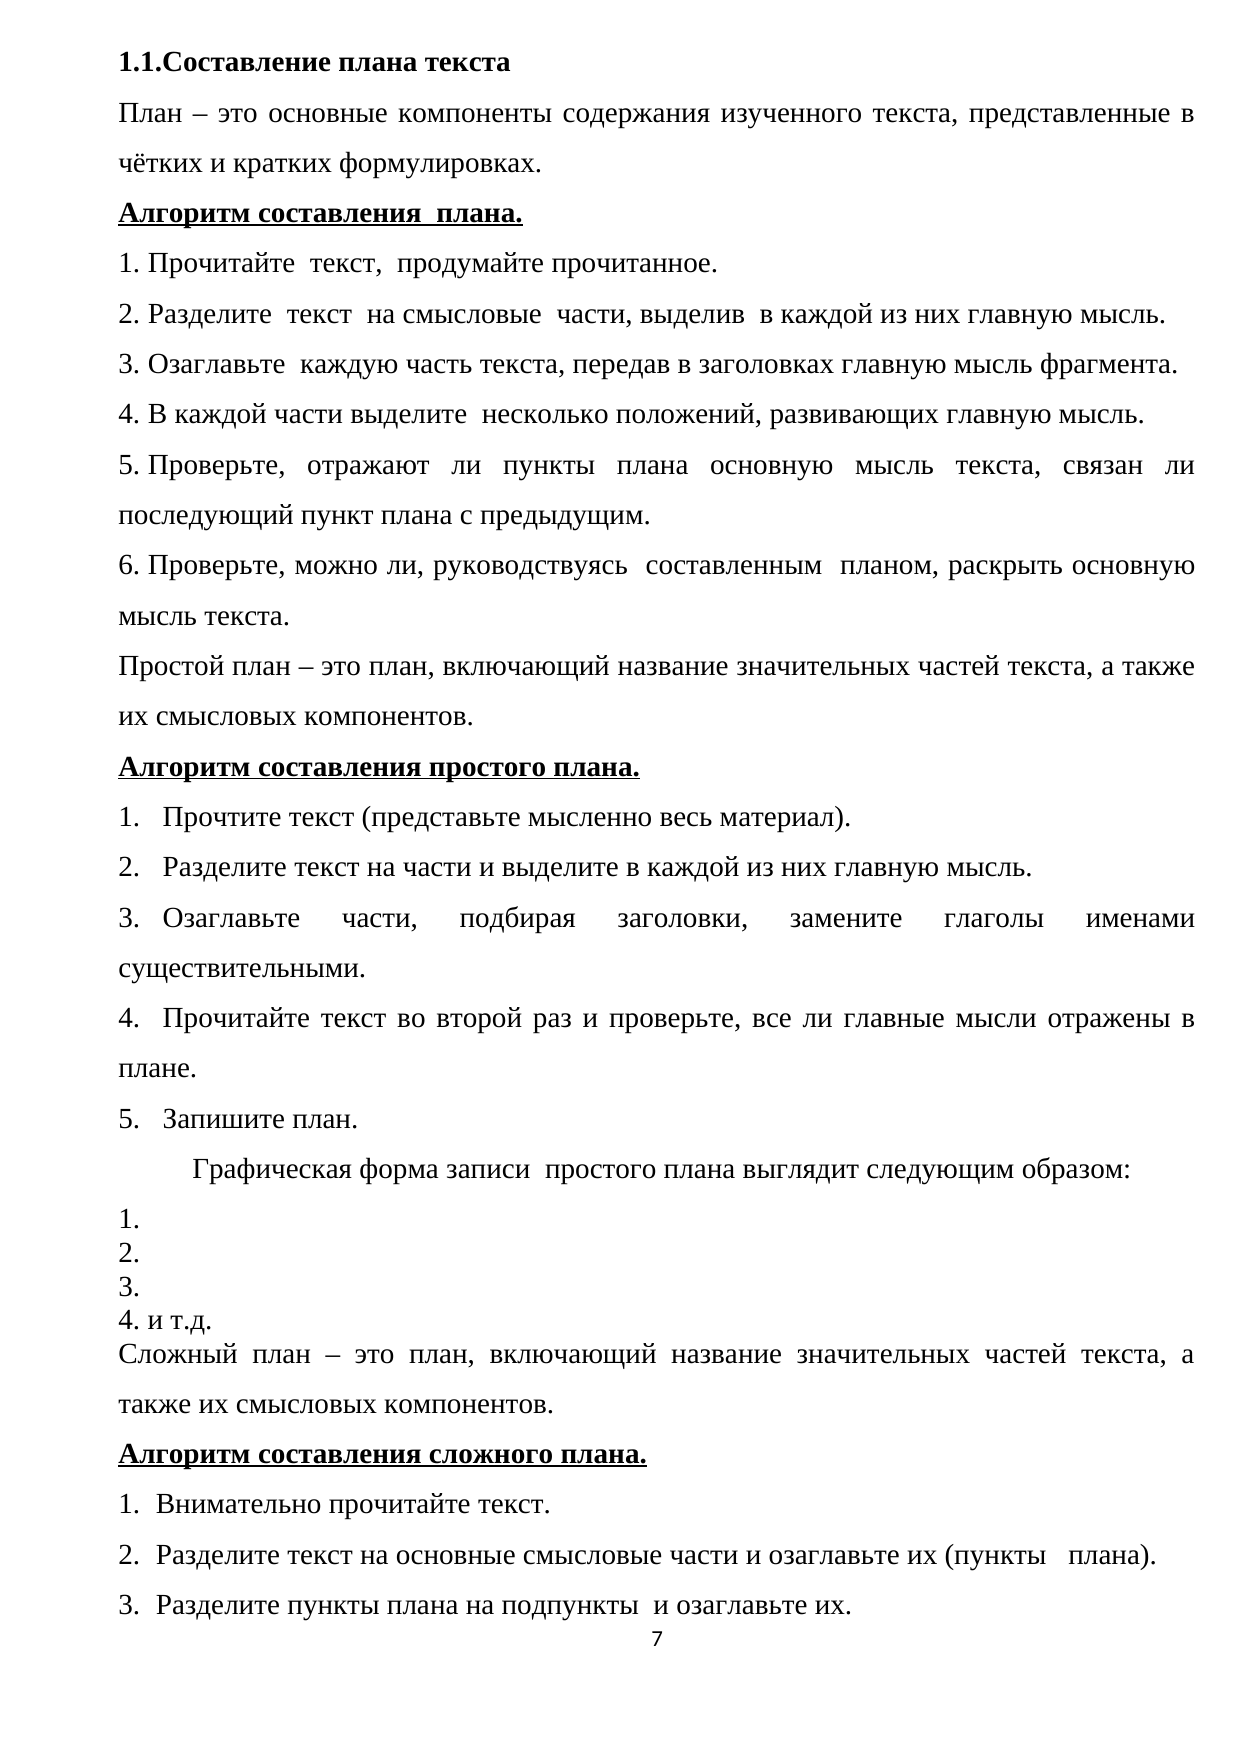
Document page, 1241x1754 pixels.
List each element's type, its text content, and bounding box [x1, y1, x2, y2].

list Запишите план. [118, 1101, 1196, 1134]
text 1.1.Составление плана текста [118, 44, 1196, 78]
list Озаглавьте каждую часть текста, передав в заголовках главную мысль фрагмента. [118, 346, 1196, 380]
list Проверьте, отражают ли пункты плана основную мысль текста, связан ли последующий пункт плана с предыдущим. [118, 447, 1196, 531]
list Прочитайте текст во второй раз и проверьте, все ли главные мысли отражены в плане. [118, 1000, 1196, 1084]
text Сложный план – это план, включающий название значительных частей текста, а также их смысловых компонентов. [118, 1336, 1196, 1419]
text Алгоритм составления сложного плана. [118, 1436, 1196, 1470]
text 4. и т.д. [118, 1302, 1196, 1336]
text 2. [118, 1235, 1196, 1269]
list Разделите текст на смысловые части, выделив в каждой из них главную мысль. [118, 296, 1196, 329]
text Алгоритм составления простого плана. [118, 749, 1196, 782]
text План – это основные компоненты содержания изученного текста, представленные в чётких и кратких формулировках. [118, 95, 1196, 178]
list Озаглавьте части, подбирая заголовки, замените глаголы именами существительными. [118, 900, 1196, 983]
list Внимательно прочитайте текст. [118, 1487, 1196, 1520]
text 1. [118, 1202, 1196, 1235]
list Прочитайте текст, продумайте прочитанное. [118, 246, 1196, 279]
list Разделите текст на части и выделите в каждой из них главную мысль. [118, 849, 1196, 883]
list Разделите текст на основные смысловые части и озаглавьте их (пункты плана). [118, 1537, 1196, 1571]
list Прочтите текст (представьте мысленно весь материал). [118, 799, 1196, 833]
text 3. [118, 1269, 1196, 1302]
list Разделите пункты плана на подпункты и озаглавьте их. [118, 1587, 1196, 1621]
list Проверьте, можно ли, руководствуясь составленным планом, раскрыть основную мысль текста. [118, 547, 1196, 631]
text Графическая форма записи простого плана выглядит следующим образом: [118, 1151, 1196, 1185]
text Простой план – это план, включающий название значительных частей текста, а также их смысловых компонентов. [118, 648, 1196, 732]
list В каждой части выделите несколько положений, развивающих главную мысль. [118, 397, 1196, 430]
text Алгоритм составления плана. [118, 195, 1196, 229]
